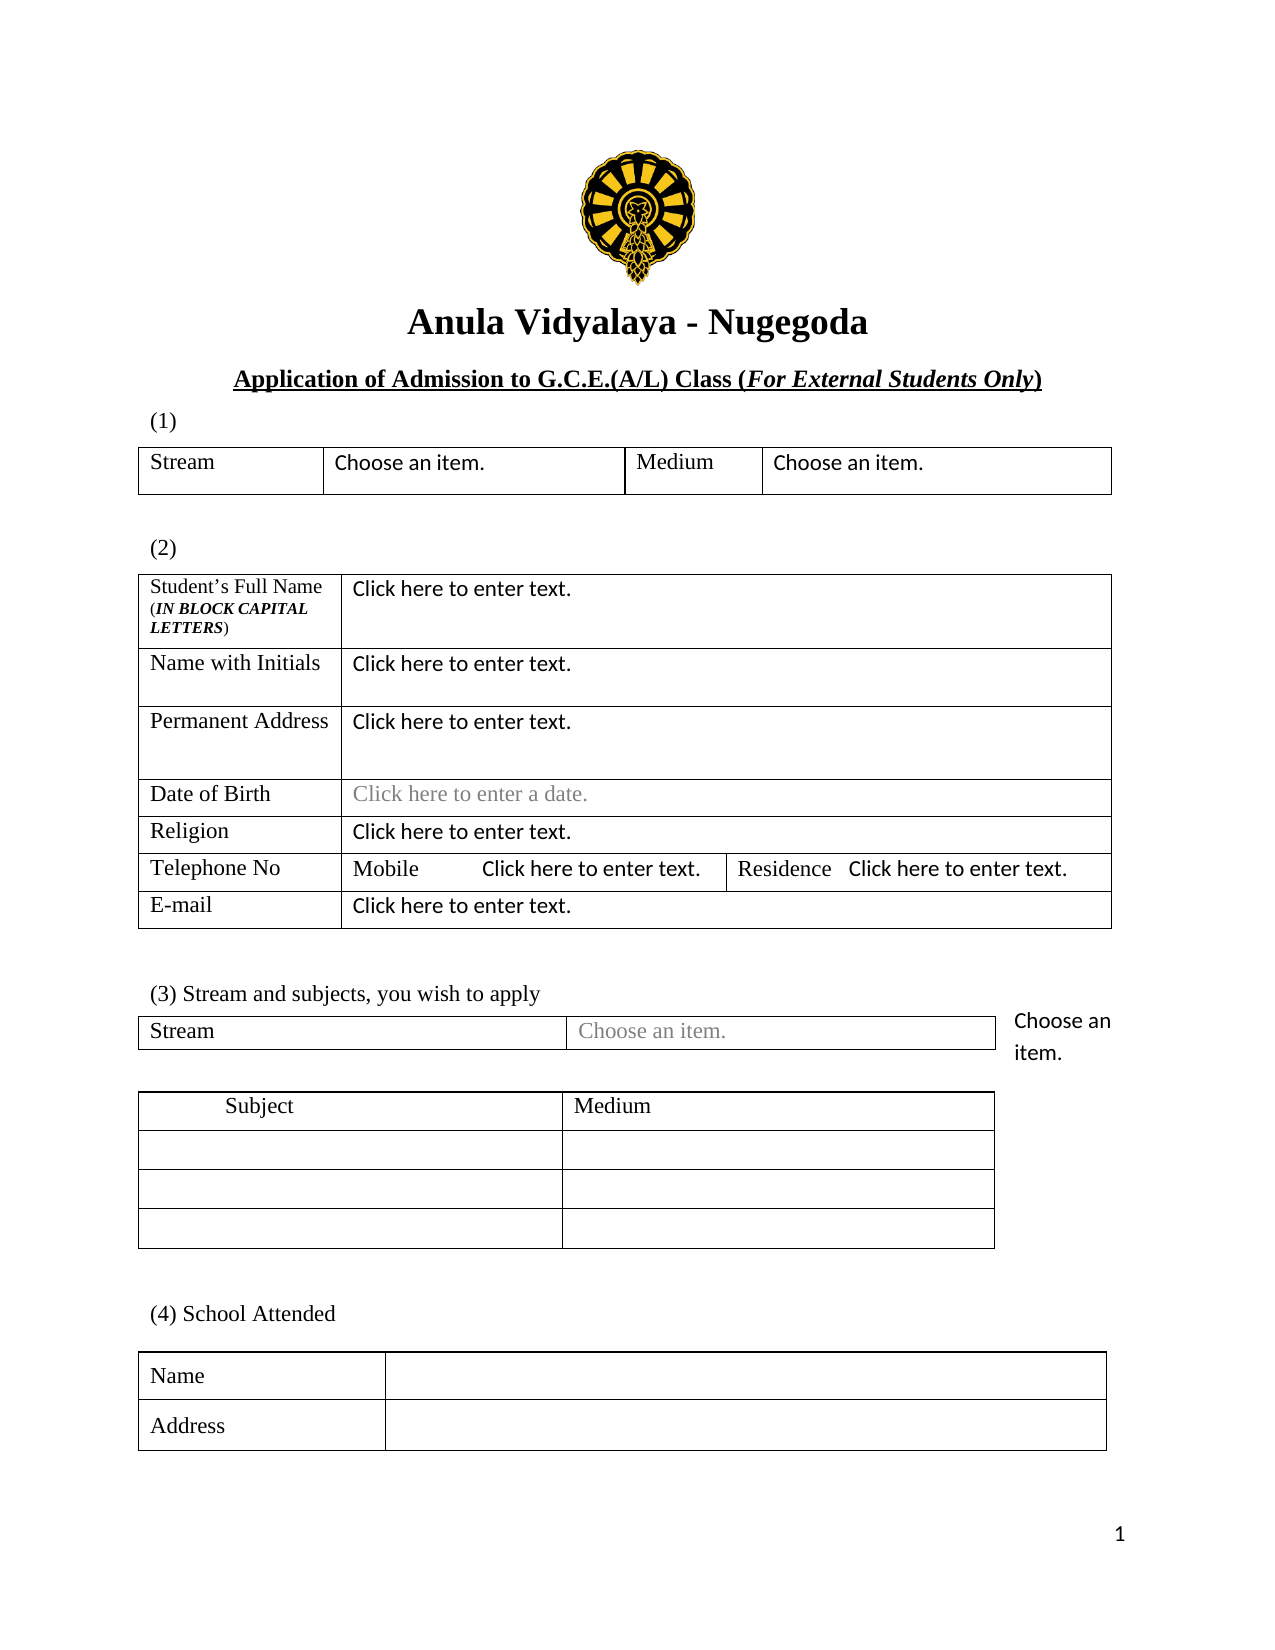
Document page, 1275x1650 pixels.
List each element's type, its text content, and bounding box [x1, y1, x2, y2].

table_header Subject [139, 1093, 562, 1130]
table_cell Permanent Address [139, 707, 341, 779]
table_cell Date of Birth [139, 780, 341, 816]
table_cell [139, 1170, 562, 1208]
table_cell Mobile [342, 854, 726, 891]
table_cell Religion [139, 817, 341, 853]
table_cell [563, 1170, 994, 1208]
table_cell [563, 1209, 994, 1248]
text (2) [150, 534, 1125, 560]
table_cell Telephone No [139, 854, 341, 891]
table_cell [386, 1400, 1106, 1450]
table_header Stream [139, 448, 323, 493]
text (4) School Attended [150, 1300, 1125, 1327]
table_header Stream [139, 1017, 566, 1049]
table_cell Address [139, 1400, 385, 1450]
table_cell [139, 1209, 562, 1248]
text (3) Stream and subjects, you wish to apply [150, 980, 1125, 1006]
table_header [386, 1353, 1106, 1399]
text Anula Vidyalaya - Nugegoda [150, 299, 1125, 342]
table_cell Name with Initials [139, 649, 341, 706]
table_header Student’s Full Name (IN BLOCK CAPITAL LETTERS) [139, 575, 341, 648]
picture [580, 150, 695, 286]
text (1) [150, 407, 1125, 433]
table_cell [139, 1131, 562, 1169]
table_cell Residence [727, 854, 1111, 891]
table_header Name [139, 1353, 385, 1399]
table_cell E-mail [139, 892, 341, 928]
table_cell [563, 1131, 994, 1169]
table_cell [342, 707, 1111, 779]
table_header Medium [563, 1093, 994, 1130]
text Application of Admission to G.C.E.(A/L) Class (For External Students Only) [150, 364, 1125, 393]
table_header Medium [626, 448, 762, 493]
